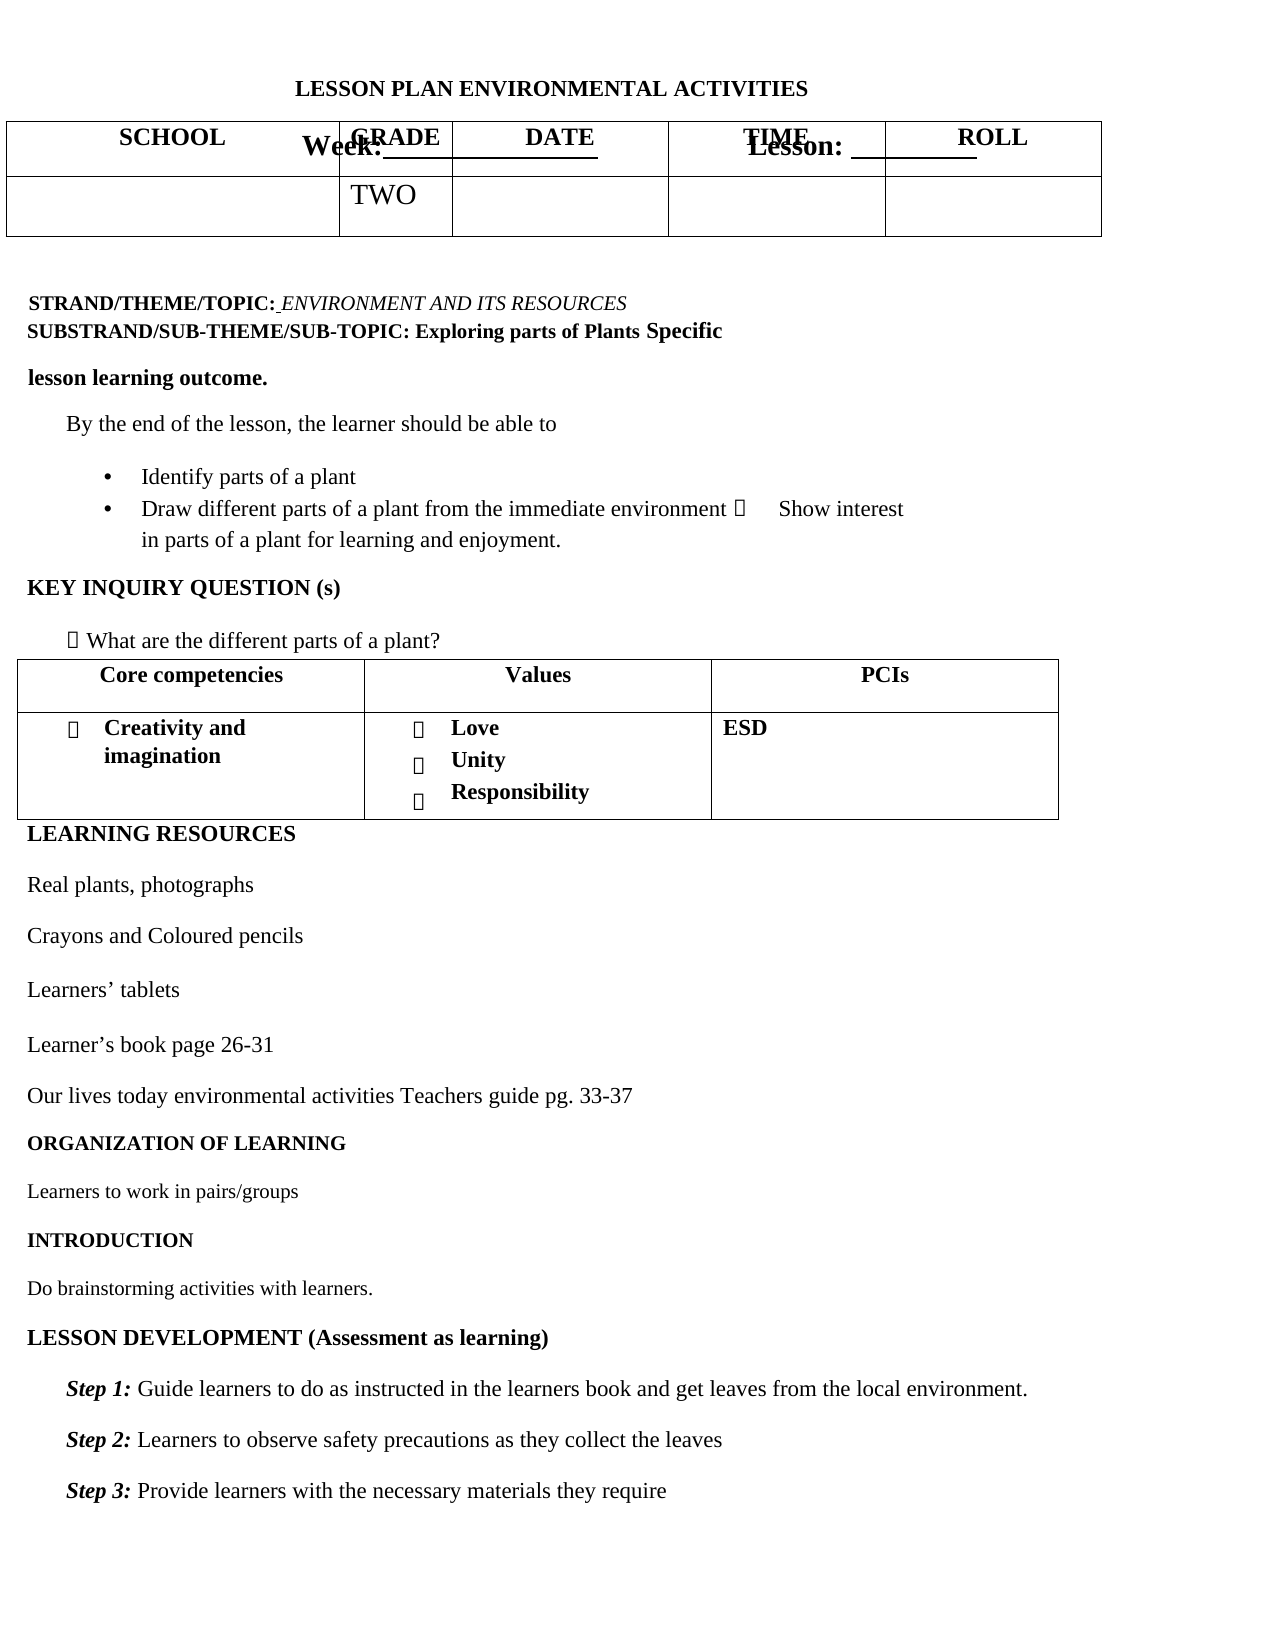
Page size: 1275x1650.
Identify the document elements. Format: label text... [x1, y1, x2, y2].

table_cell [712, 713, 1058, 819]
text Our lives today environmental activities Teachers guide pg. 33-37 [27, 1082, 1086, 1108]
list Draw different parts of a plant from the immediate environment  Show interest in parts of a plant for learning and enjoyment. [103, 492, 915, 552]
text Learner’s book page 26-31 [27, 1031, 1086, 1057]
text LESSON DEVELOPMENT (Assessment as learning) [27, 1324, 1086, 1351]
text LEARNING RESOURCES [27, 820, 1086, 846]
text Do brainstorming activities with learners. [27, 1276, 1086, 1300]
text By the end of the lesson, the learner should be able to [66, 409, 1086, 436]
text ORGANIZATION OF LEARNING [27, 1131, 722, 1155]
text  What are the different parts of a plant? [66, 624, 1086, 656]
list Identify parts of a plant [103, 463, 915, 489]
text Learners’ tablets [27, 976, 1086, 1002]
text INTRODUCTION [27, 1228, 722, 1252]
text Step 3: Provide learners with the necessary materials they require [66, 1477, 1086, 1504]
text Learners to work in pairs/groups [27, 1179, 1086, 1203]
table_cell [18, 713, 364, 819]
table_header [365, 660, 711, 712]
text Step 1: Guide learners to do as instructed in the learners book and get leaves from the local environment. [66, 1375, 1086, 1401]
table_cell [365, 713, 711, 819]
text Step 2: Learners to observe safety precautions as they collect the leaves [66, 1426, 1086, 1453]
text SUBSTRAND/SUB-THEME/SUB-TOPIC: Exploring parts of Plants Specific lesson learning outcome. [27, 317, 722, 390]
text Real plants, photographs [27, 871, 1086, 897]
text KEY INQUIRY QUESTION (s) [27, 574, 1086, 600]
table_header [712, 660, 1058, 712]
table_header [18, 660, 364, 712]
text Crayons and Coloured pencils [27, 922, 1086, 948]
